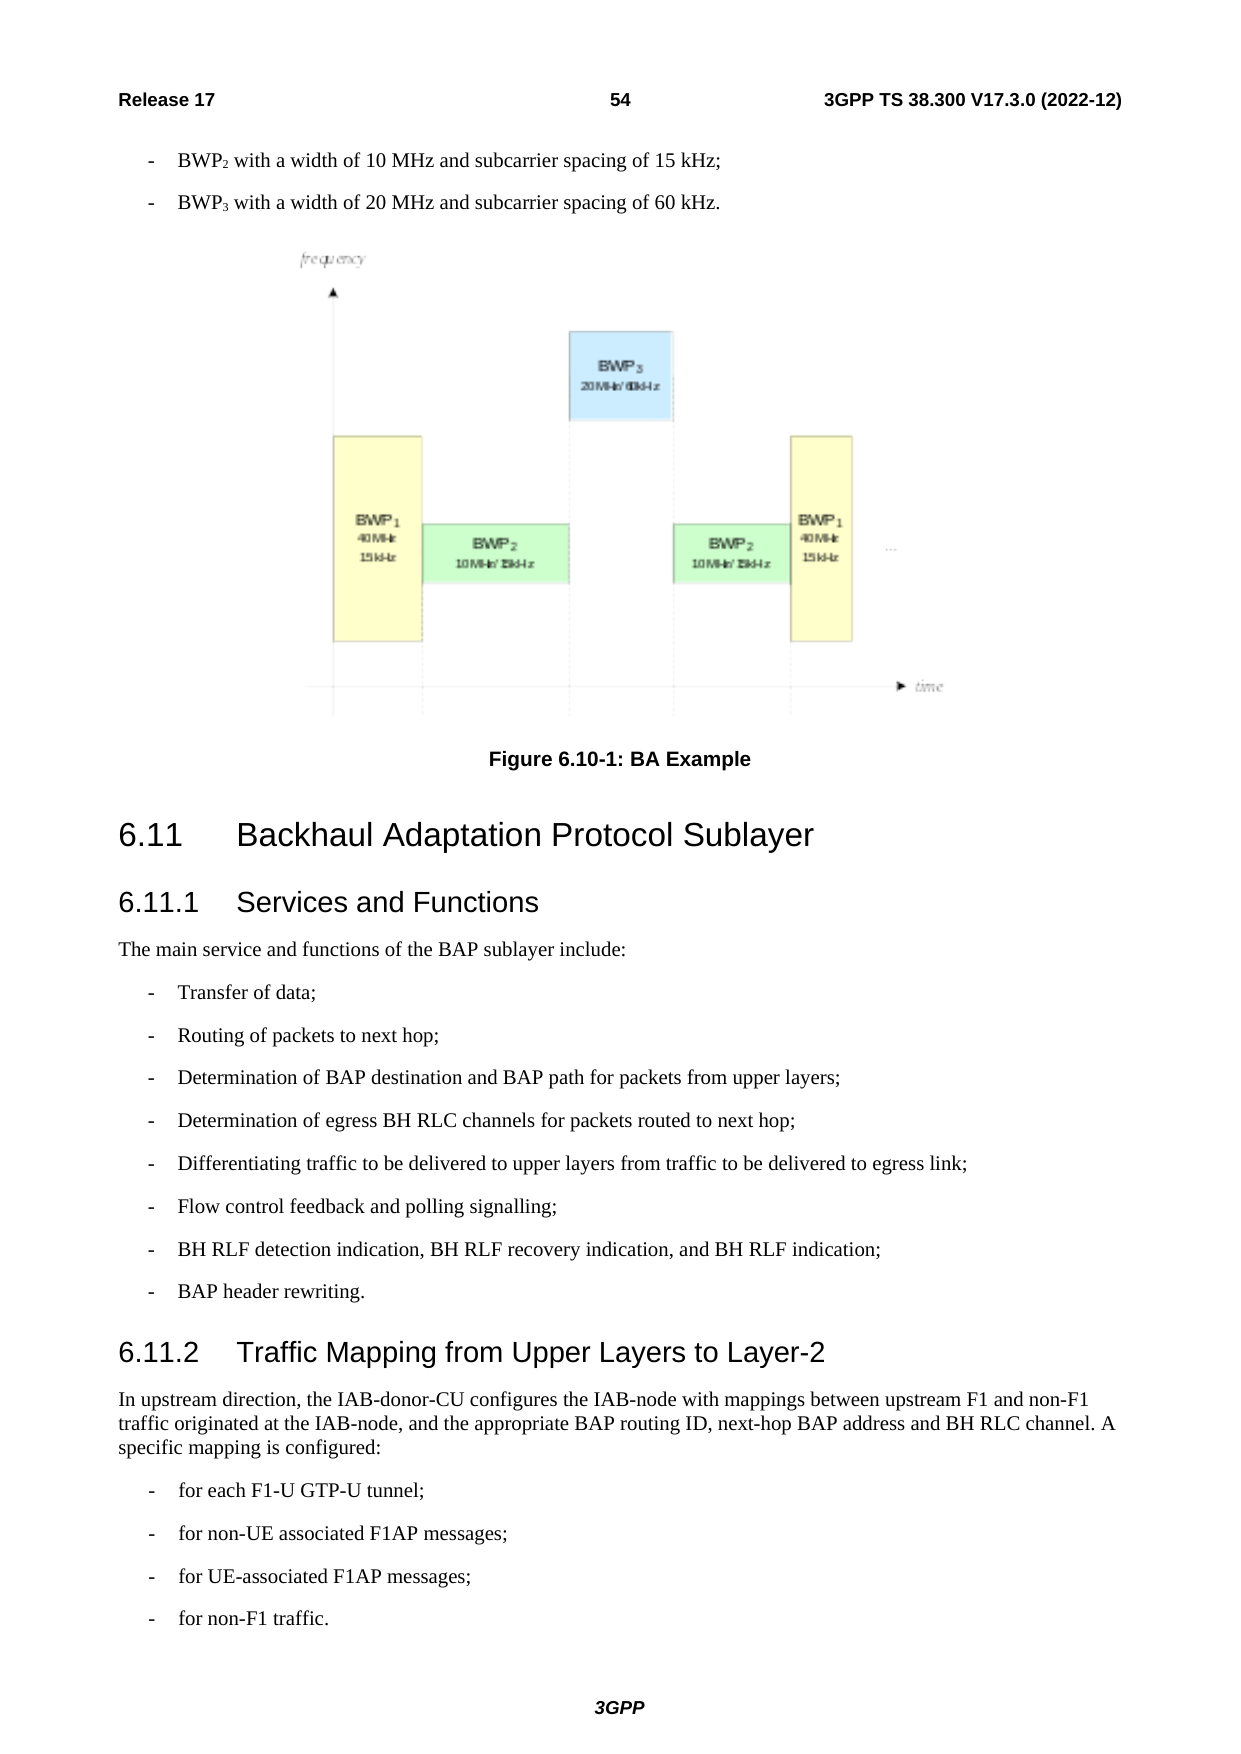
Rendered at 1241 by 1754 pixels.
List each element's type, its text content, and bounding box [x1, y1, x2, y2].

subtitle 6.11 Backhaul Adaptation Protocol Sublayer [118, 815, 1122, 853]
text - Flow control feedback and polling signalling; [148, 1194, 1122, 1218]
text - Transfer of data; [148, 980, 1122, 1004]
text - BAP header rewriting. [148, 1279, 1122, 1303]
text In upstream direction, the IAB-donor-CU configures the IAB-node with mappings between upstream F1 and non-F1 traffic originated at the IAB-node, and the appropriate BAP routing ID, next-hop BAP address and BH RLC channel. A specific mapping is configured: [118, 1387, 1122, 1459]
text - for non-UE associated F1AP messages; [148, 1521, 1122, 1545]
text - Routing of packets to next hop; [148, 1022, 1122, 1047]
text - for each F1-U GTP-U tunnel; [148, 1478, 1122, 1502]
text - Determination of egress BH RLC channels for packets routed to next hop; [148, 1108, 1122, 1132]
text - Differentiating traffic to be delivered to upper layers from traffic to be delivered to egress link; [148, 1151, 1122, 1175]
text - BWP2 with a width of 10 MHz and subcarrier spacing of 15 kHz; [148, 147, 1122, 172]
text - Determination of BAP destination and BAP path for packets from upper layers; [148, 1065, 1122, 1089]
text Figure 6.10-1: BA Example [118, 747, 1122, 771]
text - BWP3 with a width of 20 MHz and subcarrier spacing of 60 kHz. [148, 190, 1122, 214]
subtitle 6.11.1 Services and Functions [118, 884, 1122, 918]
subtitle 6.11.2 Traffic Mapping from Upper Layers to Layer-2 [118, 1335, 1122, 1368]
text - for UE-associated F1AP messages; [148, 1563, 1122, 1588]
text - for non-F1 traffic. [148, 1606, 1122, 1630]
text - BH RLF detection indication, BH RLF recovery indication, and BH RLF indication; [148, 1237, 1122, 1261]
text The main service and functions of the BAP sublayer include: [118, 937, 1122, 961]
